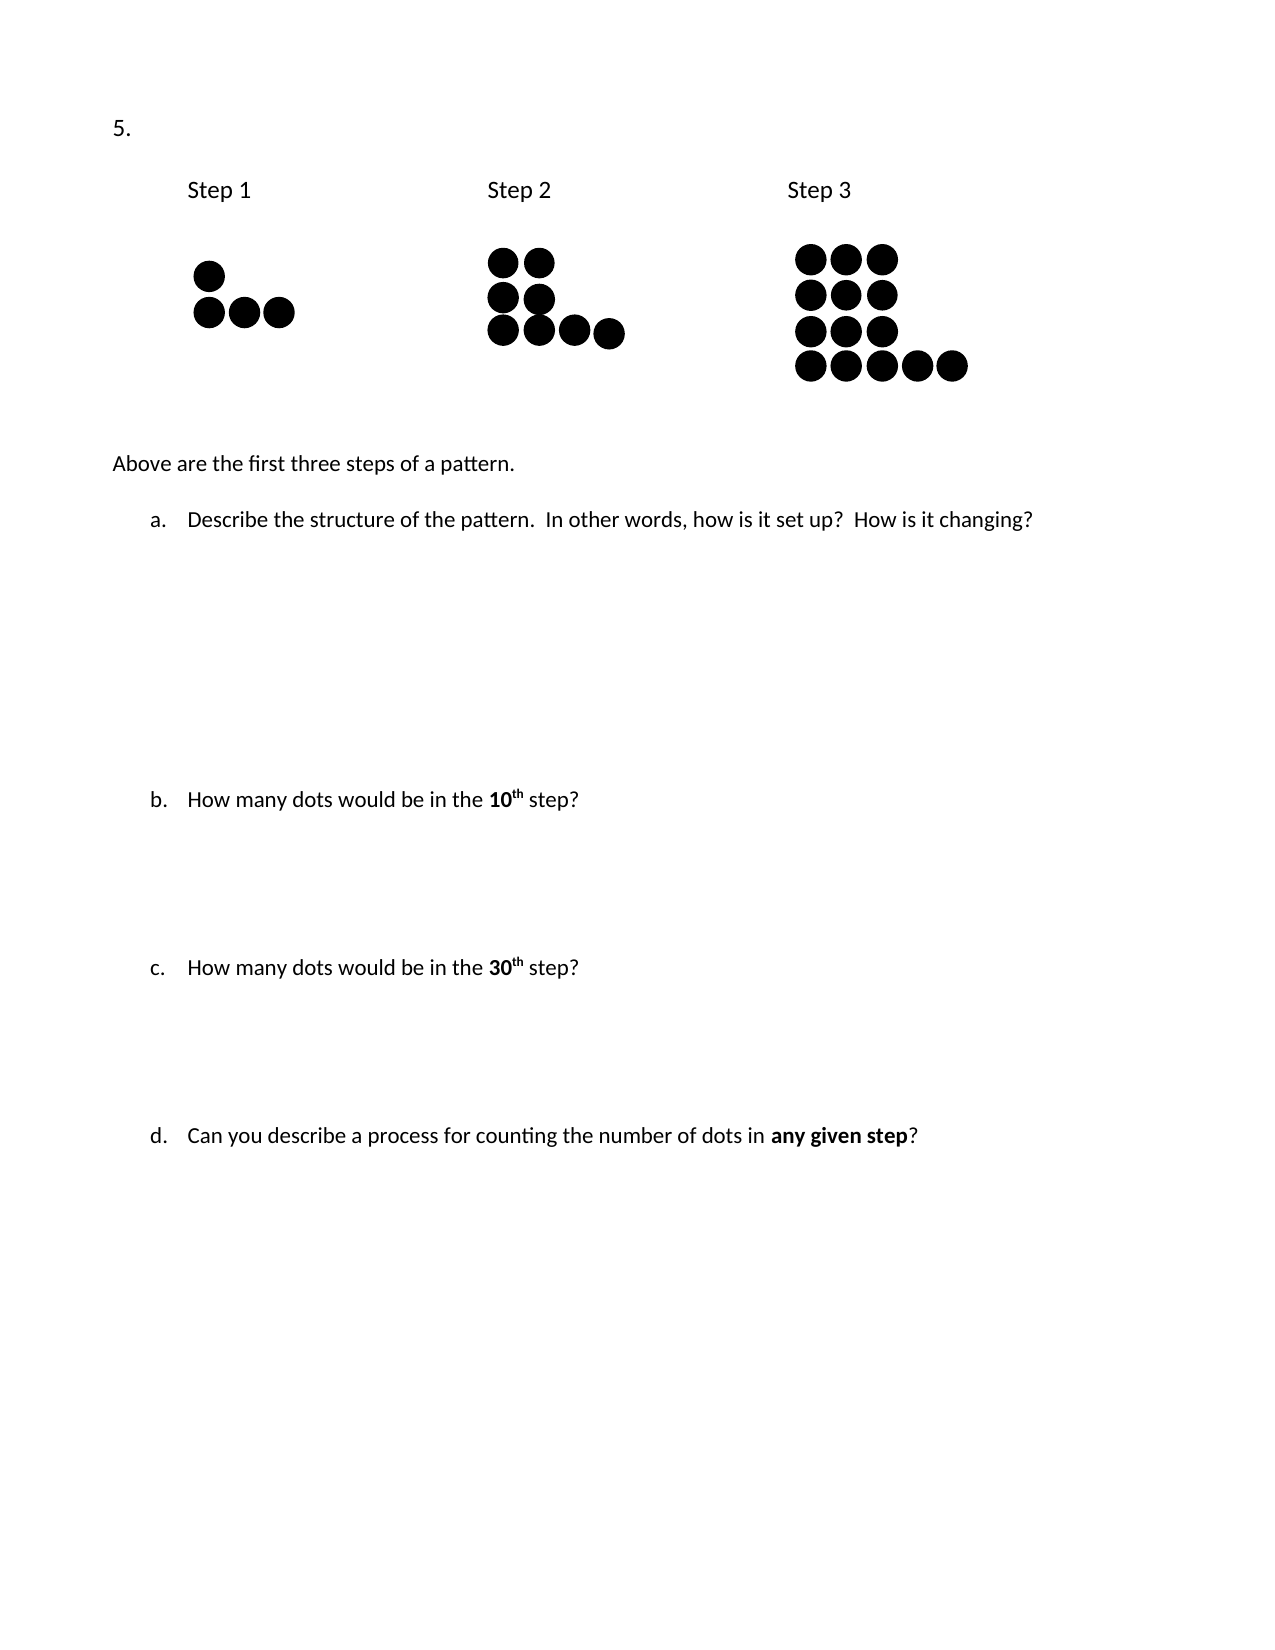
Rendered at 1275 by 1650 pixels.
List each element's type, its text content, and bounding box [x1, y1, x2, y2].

list Can you describe a process for counting the number of dots in any given step? [150, 1121, 1191, 1149]
list How many dots would be in the 10th step? [150, 785, 1191, 813]
text 5. [112, 112, 1191, 143]
text Above are the first three steps of a pattern. [112, 449, 1191, 477]
list Describe the structure of the pattern. In other words, how is it set up? How is it changing? [150, 505, 1191, 533]
text Step 1 Step 2 Step 3 [112, 174, 1191, 205]
list How many dots would be in the 30th step? [150, 953, 1191, 981]
